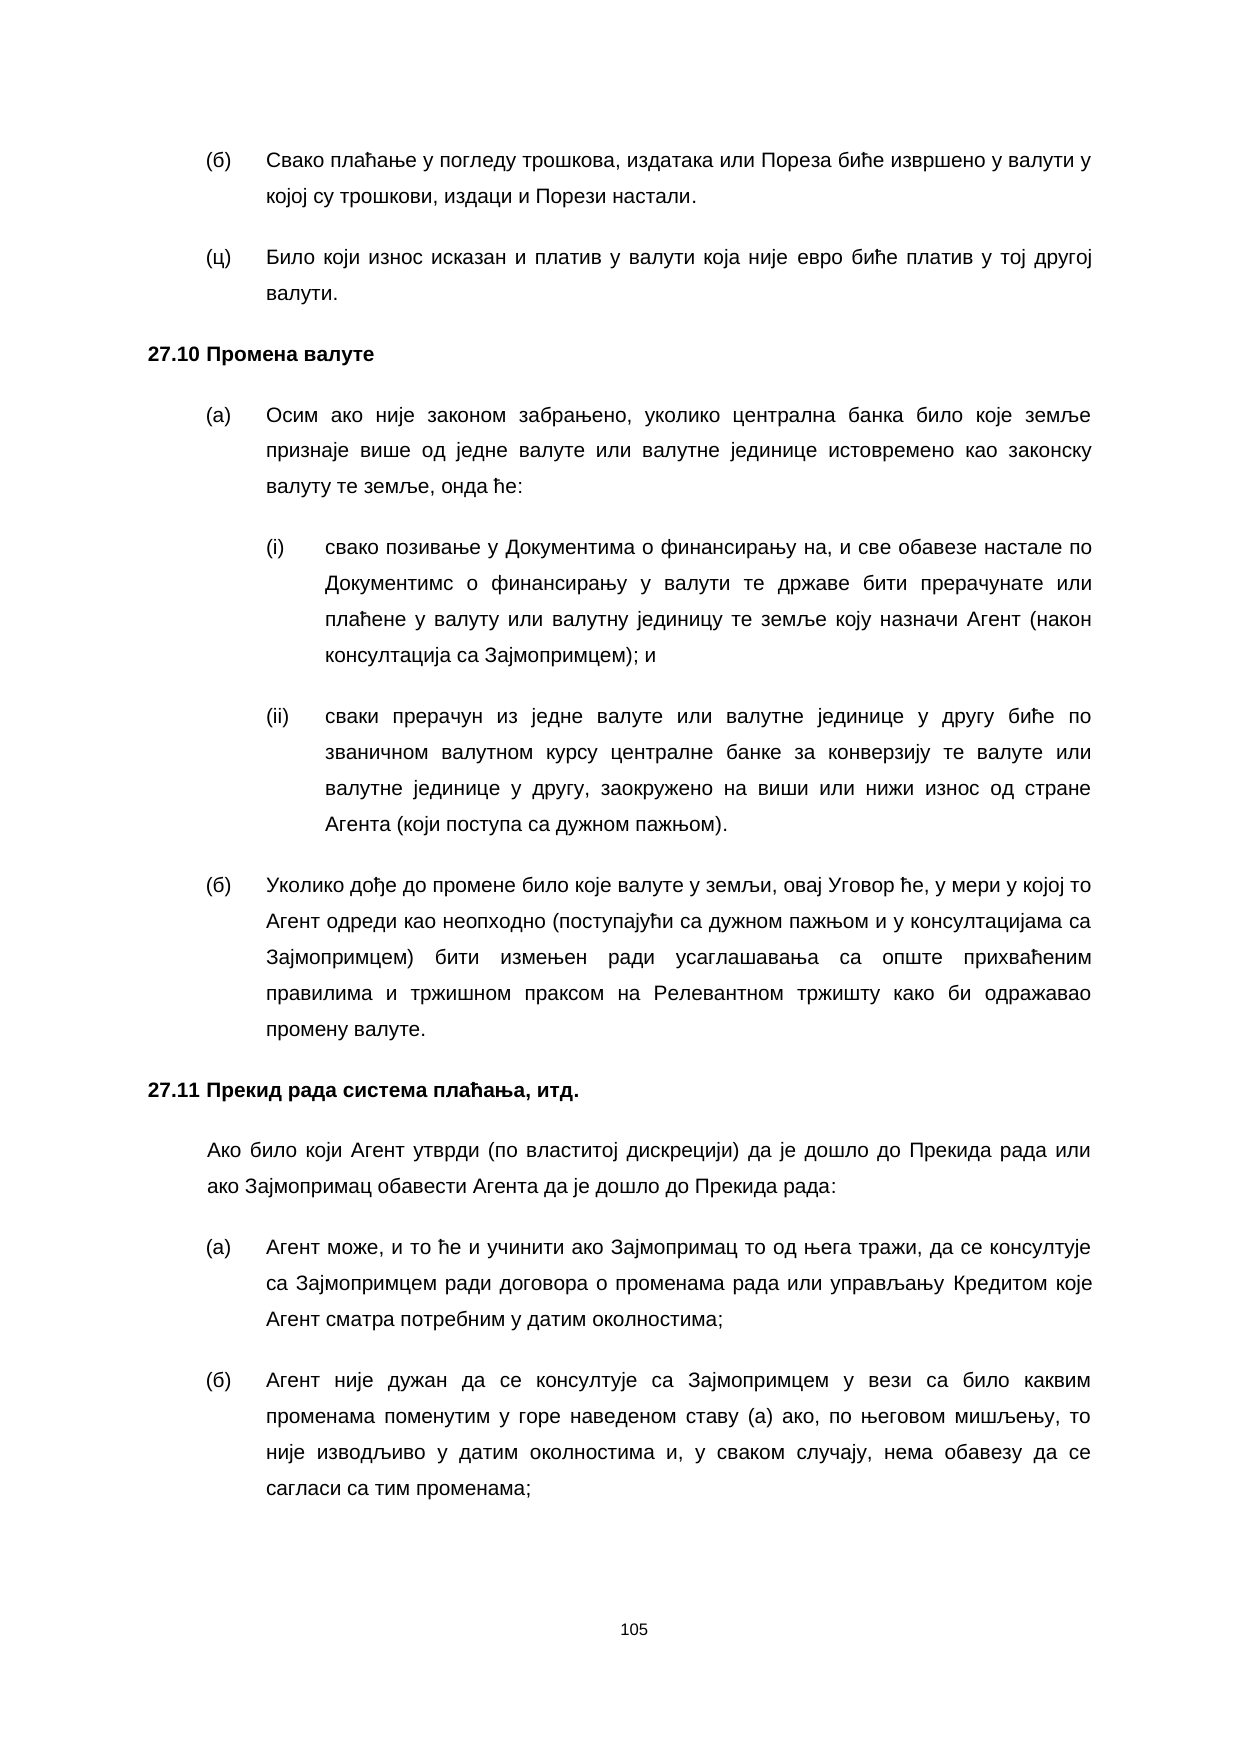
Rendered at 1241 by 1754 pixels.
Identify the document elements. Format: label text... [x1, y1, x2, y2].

list (б) Уколико дође до промене било које валуте у земљи, овај Уговор ће, у мери у којој то Агент одреди као неопходно (поступајући са дужном пажњом и у консултацијама са Зајмопримцем) бити измењен ради усаглашавања са опште прихваћеним правилима и тржишном праксом на Релевантном тржишту како би одражавао промену валуте. [206, 873, 1092, 1040]
list 27.11 Прекид рада система плаћања, итд. [148, 1077, 1092, 1101]
list (ц) Било који износ исказан и платив у валути која није евро биће платив у тој другој валути. [206, 244, 1092, 304]
list (б) Агент није дужан да се консултује са Зајмопримцем у вези са било каквим променама поменутим у горе наведеном ставу (а) ако, по његовом мишљењу, то није изводљиво у датим околностима и, у сваком случају, нема обавезу да се сагласи са тим променама; [206, 1368, 1092, 1500]
list (б) Свако плаћање у погледу трошкова, издатака или Пореза биће извршено у валути у којој су трошкови, издаци и Порези настали. [206, 148, 1092, 208]
list 27.10 Промена валуте [148, 341, 1092, 365]
list (i) свако позивање у Документима о финансирању на, и све обавезе настале по Документимс о финансирању у валути те државе бити прерачунате или плаћене у валуту или валутну јединицу те земље коју назначи Агент (након консултација са Зајмопримцем); и [266, 535, 1092, 667]
text Ако било који Агент утврди (по властитој дискрецији) да је дошло до Прекида рада или ако Зајмопримац обавести Агента да је дошло до Прекида рада: [207, 1138, 1092, 1198]
list (а) Агент може, и то ће и учинити ако Зајмопримац то од њега тражи, да се консултује са Зајмопримцем ради договора о променама рада или управљању Кредитом које Агент сматра потребним у датим околностима; [206, 1235, 1092, 1331]
list (а) Осим ако није законом забрањено, уколико централна банка било које земље признаје више од једне валуте или валутне јединице истовремено као законску валуту те земље, онда ће: [206, 402, 1092, 498]
list (ii) сваки прерачун из једне валуте или валутне јединице у другу биће по званичном валутном курсу централне банке за конверзију те валуте или валутне јединице у другу, заокружено на виши или нижи износ од стране Агента (који поступа са дужном пажњом). [266, 704, 1092, 836]
